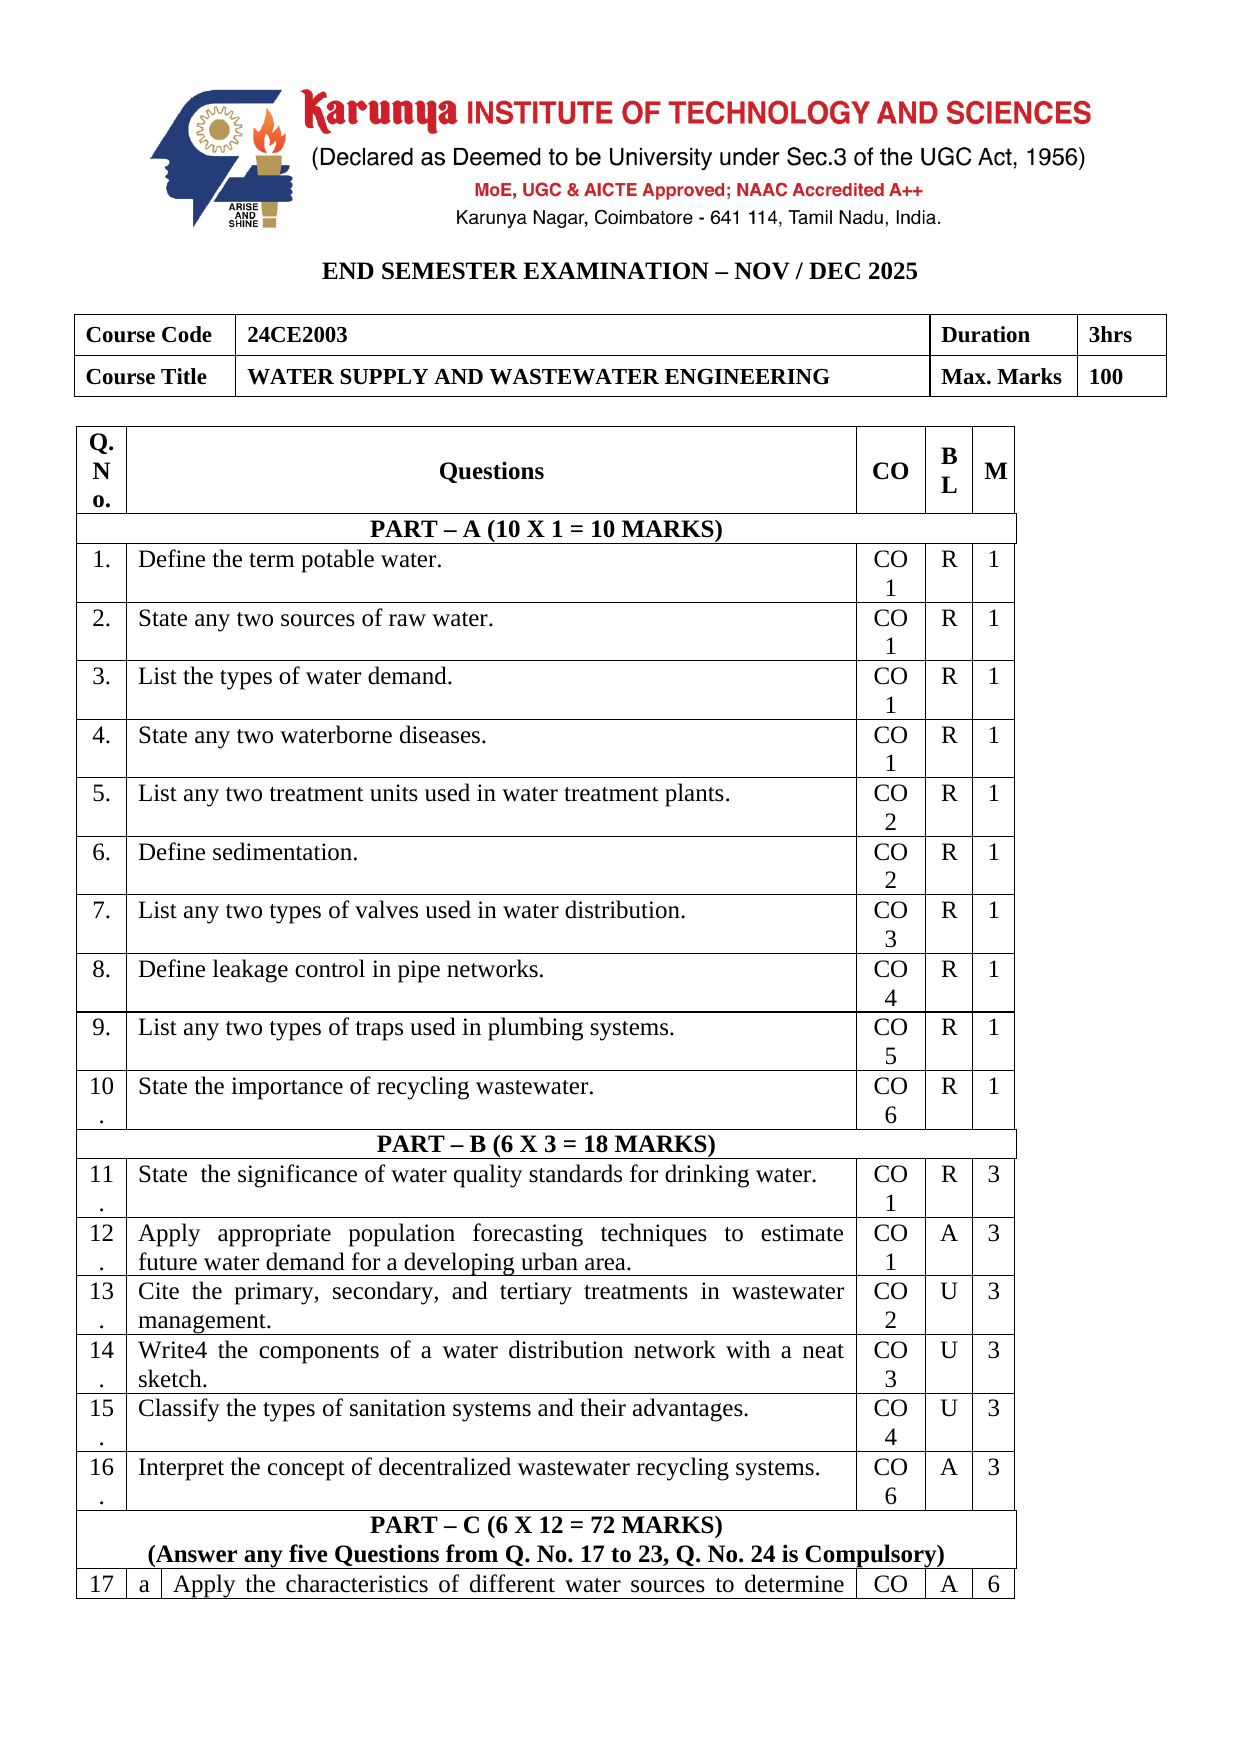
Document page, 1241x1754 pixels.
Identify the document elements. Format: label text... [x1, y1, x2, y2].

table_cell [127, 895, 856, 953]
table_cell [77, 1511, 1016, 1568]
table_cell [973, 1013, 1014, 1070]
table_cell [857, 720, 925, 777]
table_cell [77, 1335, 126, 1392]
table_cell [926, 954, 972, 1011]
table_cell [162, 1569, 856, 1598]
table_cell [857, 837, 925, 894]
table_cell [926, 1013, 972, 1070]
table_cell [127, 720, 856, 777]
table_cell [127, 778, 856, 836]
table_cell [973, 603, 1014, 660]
picture [150, 89, 1091, 228]
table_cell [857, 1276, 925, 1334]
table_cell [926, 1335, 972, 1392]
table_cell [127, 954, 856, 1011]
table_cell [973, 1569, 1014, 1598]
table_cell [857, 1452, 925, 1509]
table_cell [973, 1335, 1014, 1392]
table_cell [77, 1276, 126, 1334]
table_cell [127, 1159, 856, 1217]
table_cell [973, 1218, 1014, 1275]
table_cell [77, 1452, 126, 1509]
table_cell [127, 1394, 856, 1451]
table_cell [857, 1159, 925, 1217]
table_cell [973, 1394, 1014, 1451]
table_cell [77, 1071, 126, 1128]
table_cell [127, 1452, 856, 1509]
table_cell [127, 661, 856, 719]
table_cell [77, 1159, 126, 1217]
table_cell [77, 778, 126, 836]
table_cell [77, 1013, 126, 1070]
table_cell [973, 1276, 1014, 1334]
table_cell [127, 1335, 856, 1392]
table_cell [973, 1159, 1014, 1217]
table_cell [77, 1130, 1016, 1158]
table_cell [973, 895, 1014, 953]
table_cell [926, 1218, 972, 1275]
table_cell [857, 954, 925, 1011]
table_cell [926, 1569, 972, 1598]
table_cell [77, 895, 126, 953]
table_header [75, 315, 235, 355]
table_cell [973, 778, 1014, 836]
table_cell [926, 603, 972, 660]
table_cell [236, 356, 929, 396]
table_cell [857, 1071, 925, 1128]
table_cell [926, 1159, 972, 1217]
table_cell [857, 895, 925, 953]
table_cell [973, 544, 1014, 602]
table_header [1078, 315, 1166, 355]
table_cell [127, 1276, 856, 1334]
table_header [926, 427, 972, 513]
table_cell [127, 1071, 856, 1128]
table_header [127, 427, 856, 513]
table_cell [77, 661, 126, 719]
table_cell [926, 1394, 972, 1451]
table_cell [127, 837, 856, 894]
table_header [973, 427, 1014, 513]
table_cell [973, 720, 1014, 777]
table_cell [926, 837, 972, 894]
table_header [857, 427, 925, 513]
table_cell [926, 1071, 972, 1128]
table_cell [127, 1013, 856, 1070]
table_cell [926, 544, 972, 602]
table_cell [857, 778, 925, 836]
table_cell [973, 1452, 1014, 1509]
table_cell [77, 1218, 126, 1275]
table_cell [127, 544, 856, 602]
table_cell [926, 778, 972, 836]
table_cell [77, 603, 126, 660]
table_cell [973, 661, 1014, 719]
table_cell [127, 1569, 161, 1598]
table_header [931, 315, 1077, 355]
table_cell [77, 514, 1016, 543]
text END SEMESTER EXAMINATION – NOV / DEC 2025 [150, 256, 1090, 285]
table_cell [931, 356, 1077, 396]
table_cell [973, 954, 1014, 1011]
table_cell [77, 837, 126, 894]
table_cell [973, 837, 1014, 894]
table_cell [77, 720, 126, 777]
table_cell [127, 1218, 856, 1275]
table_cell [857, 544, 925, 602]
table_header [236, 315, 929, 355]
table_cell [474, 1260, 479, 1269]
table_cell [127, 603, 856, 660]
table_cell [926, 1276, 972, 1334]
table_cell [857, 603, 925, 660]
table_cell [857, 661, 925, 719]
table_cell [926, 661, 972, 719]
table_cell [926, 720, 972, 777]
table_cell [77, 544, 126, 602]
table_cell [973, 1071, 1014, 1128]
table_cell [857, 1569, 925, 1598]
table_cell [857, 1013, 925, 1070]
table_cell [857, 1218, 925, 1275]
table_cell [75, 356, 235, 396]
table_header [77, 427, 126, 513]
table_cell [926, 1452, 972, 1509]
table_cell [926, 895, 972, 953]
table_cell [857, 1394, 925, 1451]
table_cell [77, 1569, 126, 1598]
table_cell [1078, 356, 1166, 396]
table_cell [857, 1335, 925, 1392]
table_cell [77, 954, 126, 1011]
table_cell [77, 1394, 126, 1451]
